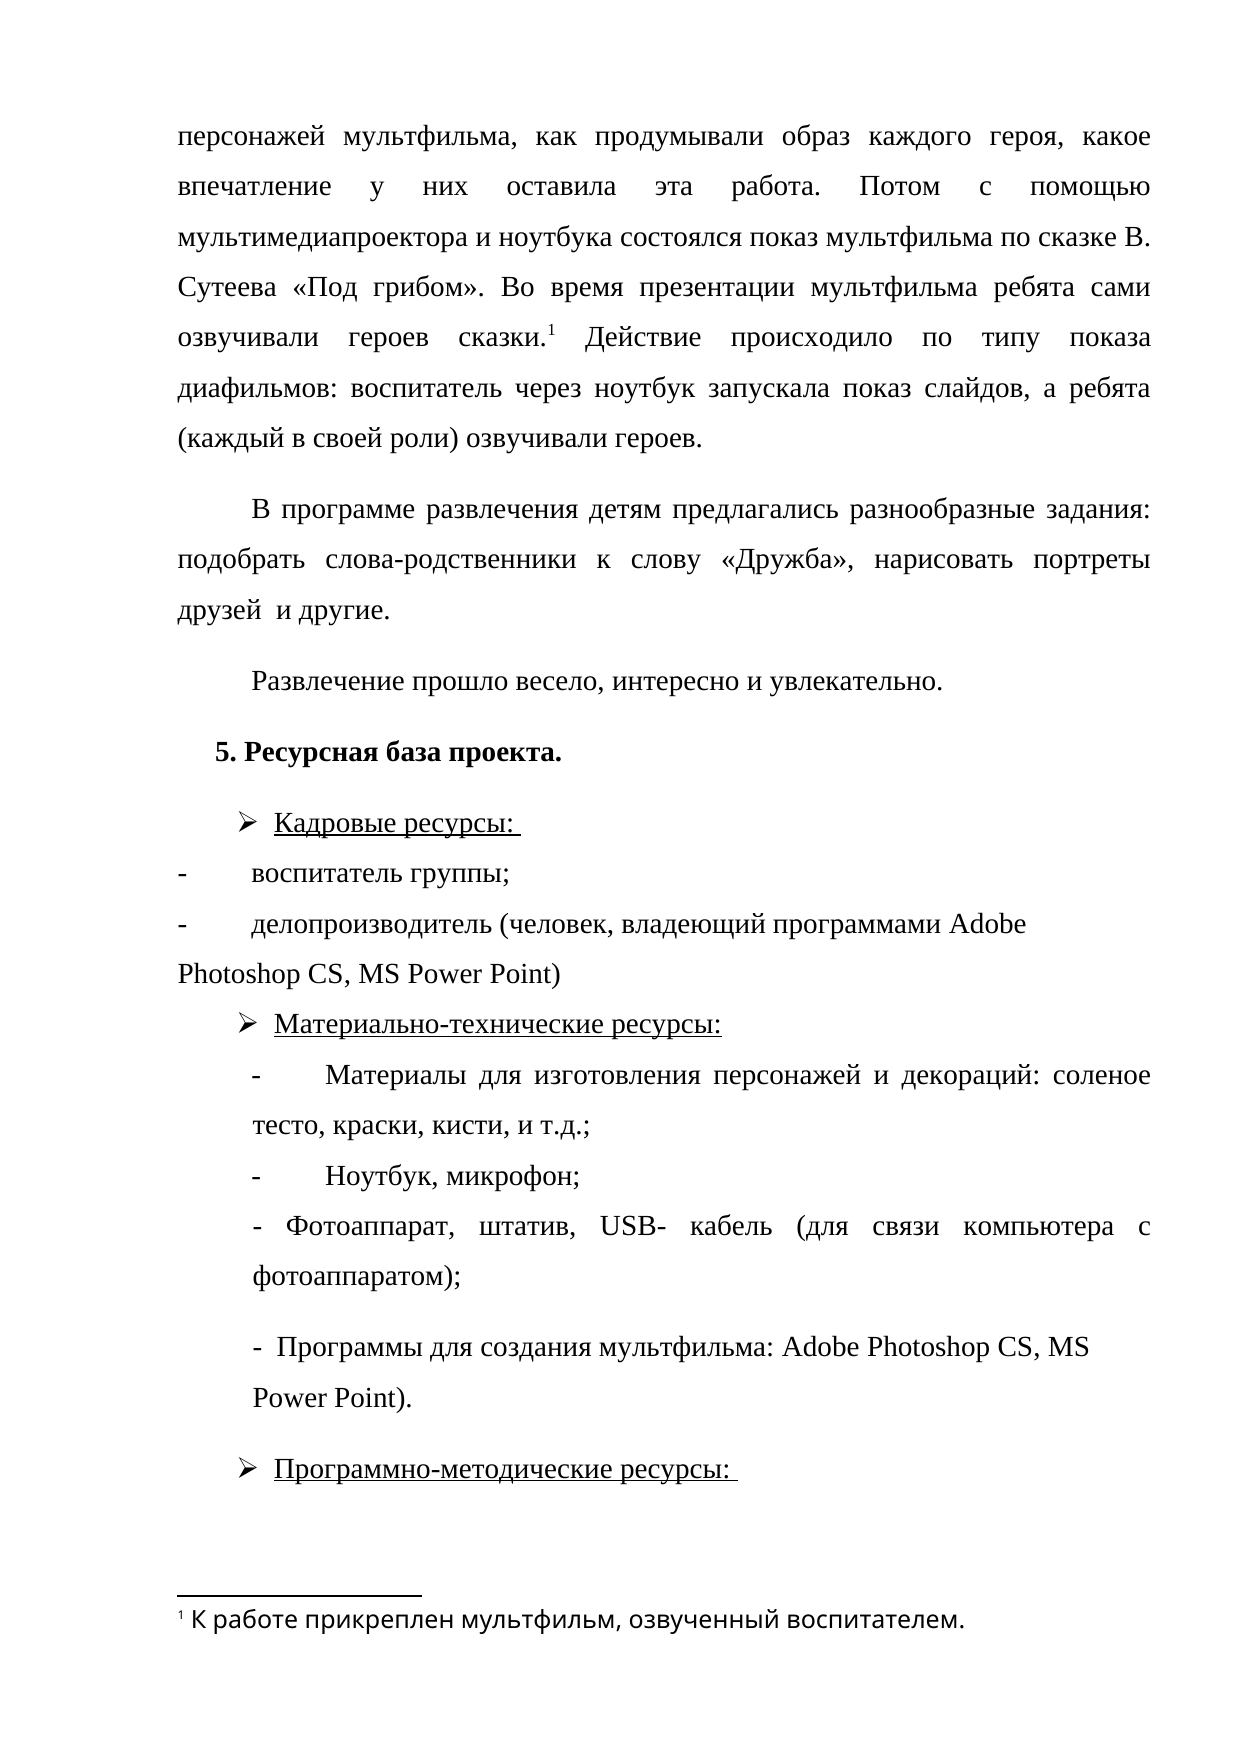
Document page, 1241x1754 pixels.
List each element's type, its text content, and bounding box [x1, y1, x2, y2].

text В программе развлечения детям предлагались разнообразные задания: подобрать слова-родственники к слову «Дружба», нарисовать портреты друзей и другие. [177, 491, 1152, 625]
list Материально-технические ресурсы: [236, 1007, 1152, 1040]
list Ноутбук, микрофон; [177, 1158, 1152, 1191]
list Материалы для изготовления персонажей и декораций: соленое тесто, краски, кисти, и т.д.; [251, 1057, 1152, 1141]
list воспитатель группы; [177, 856, 1152, 889]
list Программно-методические ресурсы: [236, 1451, 1152, 1484]
text - Программы для создания мультфильма: Adobe Photoshop CS, MS Power Point). [252, 1329, 1152, 1413]
text - Фотоаппарат, штатив, USB- кабель (для связи компьютера с фотоаппаратом); [252, 1208, 1152, 1292]
text 5. Ресурсная база проекта. [215, 734, 1152, 768]
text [177, 118, 1152, 453]
text Развлечение прошло весело, интересно и увлекательно. [177, 663, 1152, 696]
list Кадровые ресурсы: [236, 805, 1152, 839]
list делопроизводитель (человек, владеющий программами Adobe Photoshop CS, MS Power Point) [177, 906, 1152, 990]
